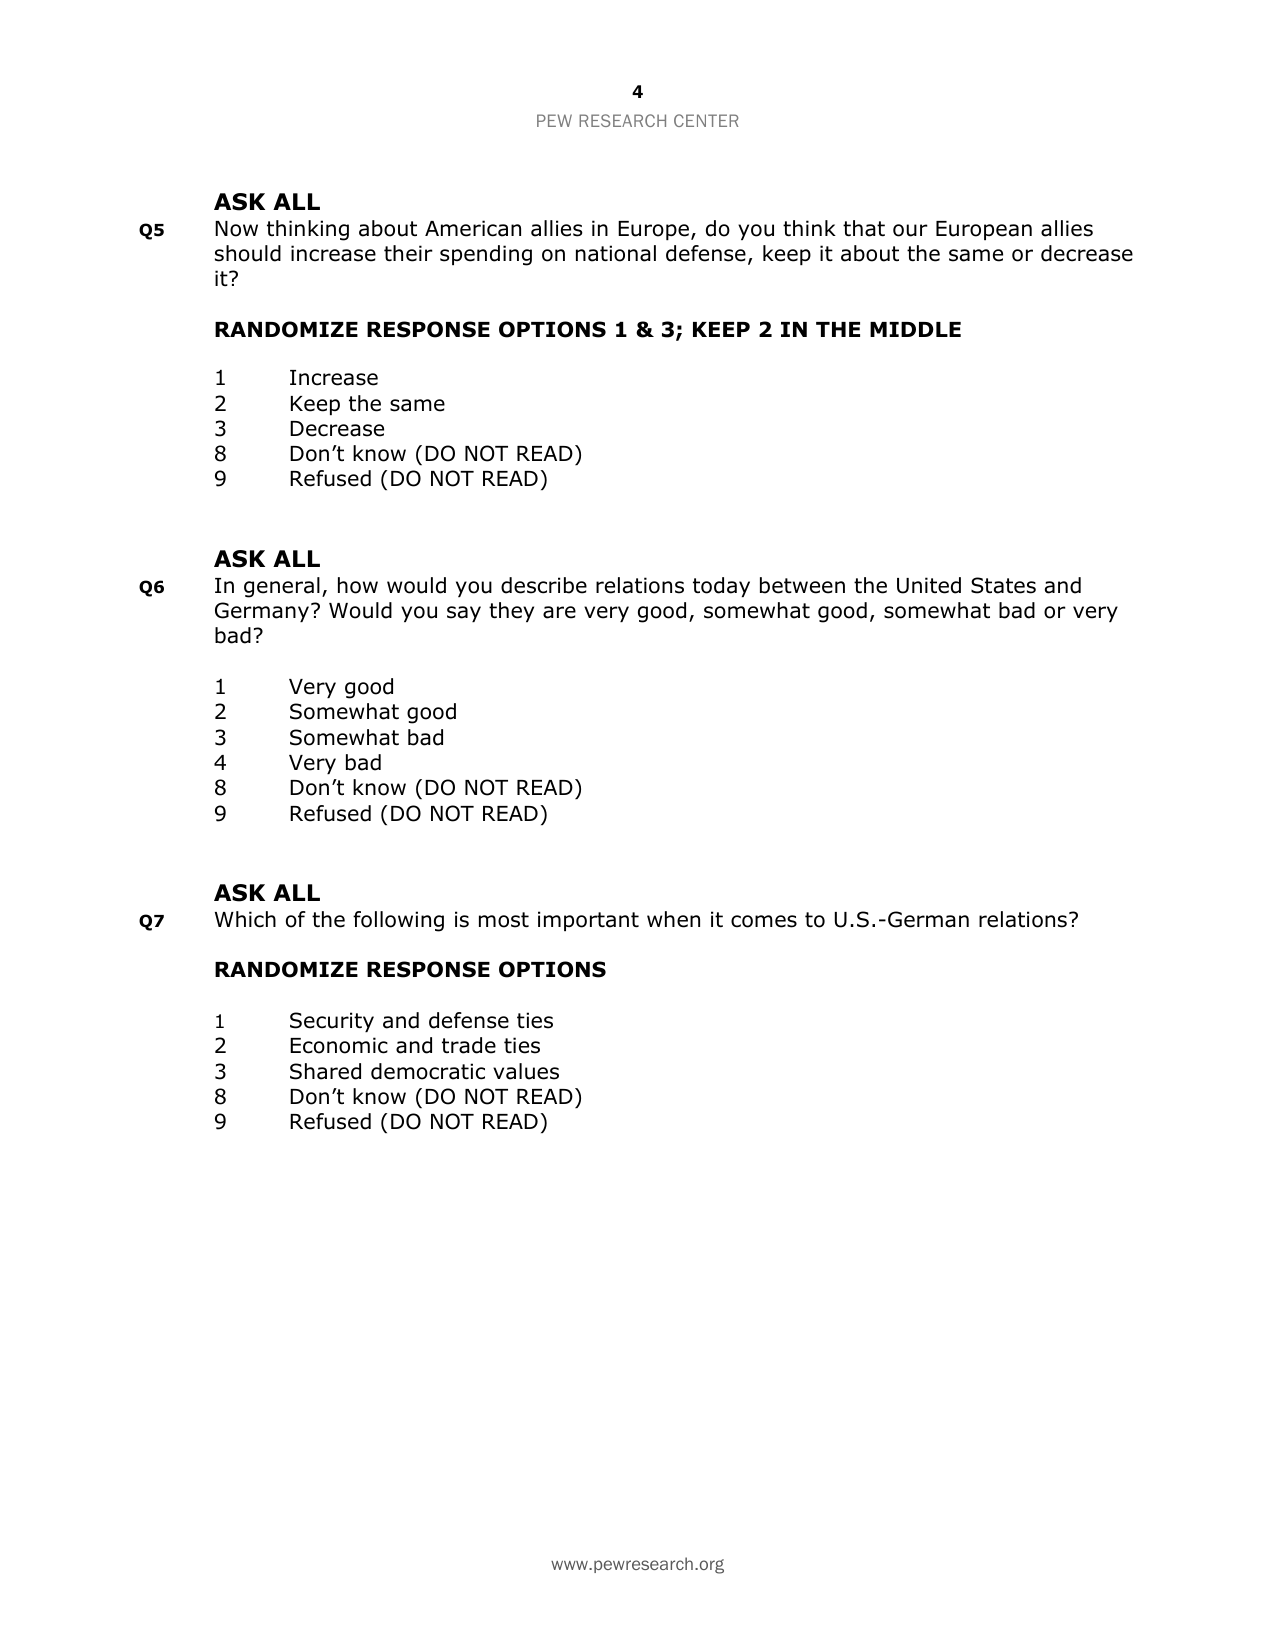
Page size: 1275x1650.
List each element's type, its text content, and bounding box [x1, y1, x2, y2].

text Q6 In general, how would you describe relations today between the United States and Germany? Would you say they are very good, somewhat good, somewhat bad or very bad? [139, 572, 1136, 648]
text ASK ALL [214, 544, 1136, 572]
text 2 Keep the same [214, 390, 1136, 415]
text 1 Increase [214, 365, 1136, 390]
text ASK ALL [139, 878, 1136, 906]
text 8 Don’t know (DO NOT READ) [214, 1083, 1136, 1109]
text 3 Somewhat bad [214, 724, 1136, 749]
text 9 Refused (DO NOT READ) [214, 1109, 1136, 1134]
text 8 Don’t know (DO NOT READ) [214, 775, 1136, 800]
text RANDOMIZE RESPONSE OPTIONS 1 & 3; KEEP 2 IN THE MIDDLE [139, 317, 1136, 342]
text 3 Decrease [214, 415, 1136, 441]
text 9 Refused (DO NOT READ) [214, 800, 1136, 825]
text 2 Somewhat good [214, 699, 1136, 724]
text RANDOMIZE RESPONSE OPTIONS [214, 957, 1136, 982]
list 3 Shared democratic values [139, 1058, 1136, 1083]
text 1 Security and defense ties [139, 1007, 1136, 1033]
text Q5 Now thinking about American allies in Europe, do you think that our European allies should increase their spending on national defense, keep it about the same or decrease it? [139, 215, 1136, 291]
text ASK ALL [214, 187, 1136, 215]
list 2 Economic and trade ties [139, 1033, 1136, 1058]
text 9 Refused (DO NOT READ) [214, 466, 1136, 491]
text 4 Very bad [214, 749, 1136, 775]
text 1 Very good [214, 673, 1136, 699]
text Q7 Which of the following is most important when it comes to U.S.-German relations? [139, 906, 1136, 932]
text 8 Don’t know (DO NOT READ) [214, 441, 1136, 466]
